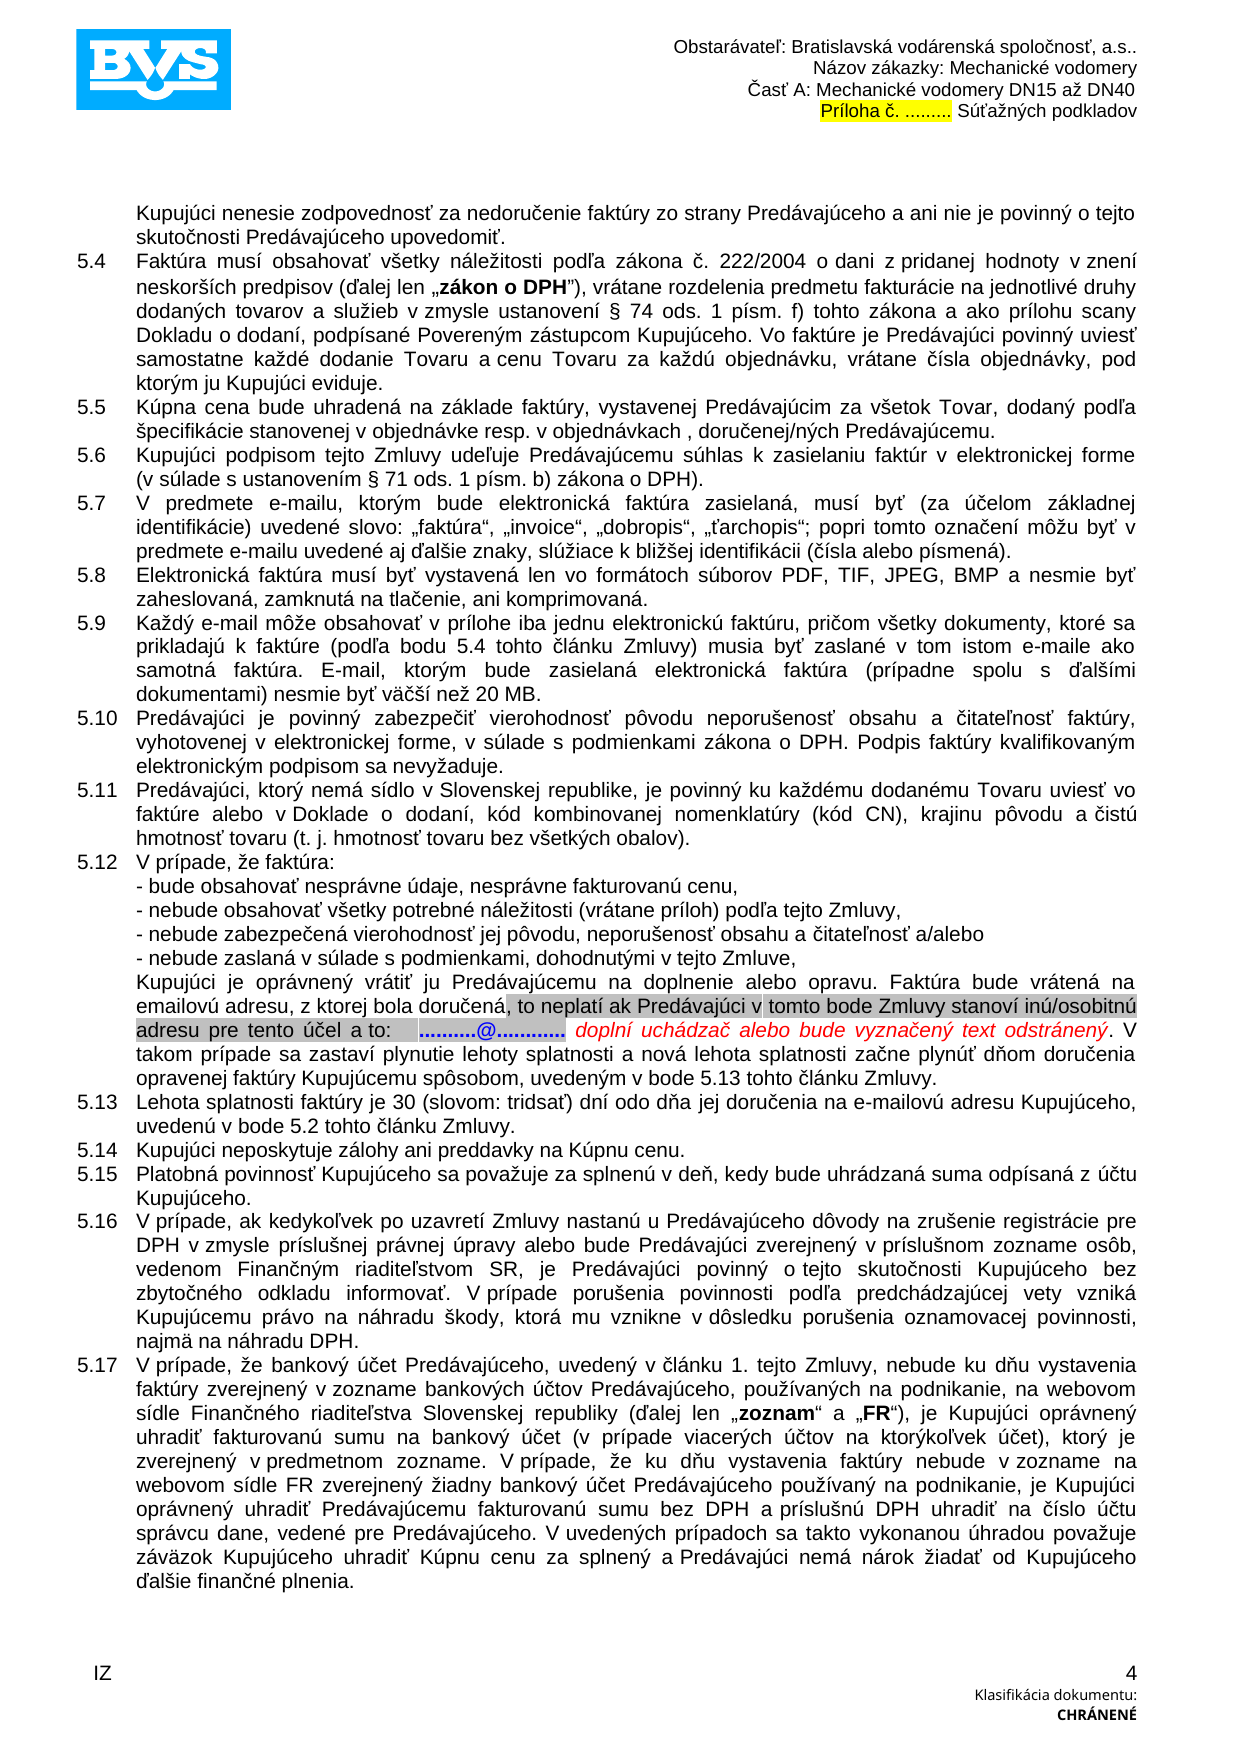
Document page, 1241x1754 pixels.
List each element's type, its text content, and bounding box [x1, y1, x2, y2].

list Platobná povinnosť Kupujúceho sa považuje za splnenú v deň, kedy bude uhrádzaná suma odpísaná z účtu Kupujúceho. [77, 1161, 1137, 1209]
list Lehota splatnosti faktúry je 30 (slovom: tridsať) dní odo dňa jej doručenia na e-mailovú adresu Kupujúceho, uvedenú v bode 5.2 tohto článku Zmluvy. [77, 1089, 1137, 1137]
text 5.16 V prípade, ak kedykoľvek po uzavretí Zmluvy nastanú u Predávajúceho dôvody na zrušenie registrácie pre DPH v zmysle príslušnej právnej úpravy alebo bude Predávajúci zverejnený v príslušnom zozname osôb, vedenom Finančným riaditeľstvom SR, je Predávajúci povinný o tejto skutočnosti Kupujúceho bez zbytočného odkladu informovať. V prípade porušenia povinnosti podľa predchádzajúcej vety vzniká Kupujúcemu právo na náhradu škody, ktorá mu vznikne v dôsledku porušenia oznamovacej povinnosti, najmä na náhradu DPH. [77, 1209, 1137, 1353]
text - nebude zaslaná v súlade s podmienkami, dohodnutými v tejto Zmluve, [136, 946, 1137, 970]
list V prípade, že faktúra: [77, 850, 1137, 874]
text - nebude obsahovať všetky potrebné náležitosti (vrátane príloh) podľa tejto Zmluvy, [136, 898, 1137, 922]
list Predávajúci je povinný zabezpečiť vierohodnosť pôvodu neporušenosť obsahu a čitateľnosť faktúry, vyhotovenej v elektronickej forme, v súlade s podmienkami zákona o DPH. Podpis faktúry kvalifikovaným elektronickým podpisom sa nevyžaduje. [77, 706, 1137, 778]
list V predmete e-mailu, ktorým bude elektronická faktúra zasielaná, musí byť (za účelom základnej identifikácie) uvedené slovo: „faktúra“, „invoice“, „dobropis“, „ťarchopis“; popri tomto označení môžu byť v predmete e-mailu uvedené aj ďalšie znaky, slúžiace k bližšej identifikácii (čísla alebo písmená). [77, 491, 1137, 562]
text Kupujúci nenesie zodpovednosť za nedoručenie faktúry zo strany Predávajúceho a ani nie je povinný o tejto skutočnosti Predávajúceho upovedomiť. [136, 201, 1137, 249]
text - bude obsahovať nesprávne údaje, nesprávne fakturovanú cenu, [136, 874, 1137, 898]
list Kupujúci podpisom tejto Zmluvy udeľuje Predávajúcemu súhlas k zasielaniu faktúr v elektronickej forme (v súlade s ustanovením § 71 ods. 1 písm. b) zákona o DPH). [77, 443, 1137, 491]
list Elektronická faktúra musí byť vystavená len vo formátoch súborov PDF, TIF, JPEG, BMP a nesmie byť zaheslovaná, zamknutá na tlačenie, ani komprimovaná. [77, 562, 1137, 610]
text 5.17 V prípade, že bankový účet Predávajúceho, uvedený v článku 1. tejto Zmluvy, nebude ku dňu vystavenia faktúry zverejnený v zozname bankových účtov Predávajúceho, používaných na podnikanie, na webovom sídle Finančného riaditeľstva Slovenskej republiky (ďalej len „zoznam“ a „FR“), je Kupujúci oprávnený uhradiť fakturovanú sumu na bankový účet (v prípade viacerých účtov na ktorýkoľvek účet), ktorý je zverejnený v predmetnom zozname. V prípade, že ku dňu vystavenia faktúry nebude v zozname na webovom sídle FR zverejnený žiadny bankový účet Predávajúceho používaný na podnikanie, je Kupujúci oprávnený uhradiť Predávajúcemu fakturovanú sumu bez DPH a príslušnú DPH uhradiť na číslo účtu správcu dane, vedené pre Predávajúceho. V uvedených prípadoch sa takto vykonanou úhradou považuje záväzok Kupujúceho uhradiť Kúpnu cenu za splnený a Predávajúci nemá nárok žiadať od Kupujúceho ďalšie finančné plnenia. [77, 1353, 1137, 1593]
text - nebude zabezpečená vierohodnosť jej pôvodu, neporušenosť obsahu a čitateľnosť a/alebo [136, 922, 1137, 946]
list Kupujúci neposkytuje zálohy ani preddavky na Kúpnu cenu. [77, 1137, 1137, 1161]
list Kúpna cena bude uhradená na základe faktúry, vystavenej Predávajúcim za všetok Tovar, dodaný podľa špecifikácie stanovenej v objednávke resp. v objednávkach , doručenej/ných Predávajúcemu. [77, 395, 1137, 443]
text Kupujúci je oprávnený vrátiť ju Predávajúcemu na doplnenie alebo opravu. Faktúra bude vrátená na emailovú adresu, z ktorej bola doručená, to neplatí ak Predávajúci v tomto bode Zmluvy stanoví inú/osobitnú adresu pre tento účel a to: ..........@............ doplní uchádzač alebo bude vyznačený text odstránený. V takom prípade sa zastaví plynutie lehoty splatnosti a nová lehota splatnosti začne plynúť dňom doručenia opravenej faktúry Kupujúcemu spôsobom, uvedeným v bode 5.13 tohto článku Zmluvy. [136, 970, 1137, 1089]
list Každý e-mail môže obsahovať v prílohe iba jednu elektronickú faktúru, pričom všetky dokumenty, ktoré sa prikladajú k faktúre (podľa bodu 5.4 tohto článku Zmluvy) musia byť zaslané v tom istom e-maile ako samotná faktúra. E-mail, ktorým bude zasielaná elektronická faktúra (prípadne spolu s ďalšími dokumentami) nesmie byť väčší než 20 MB. [77, 610, 1137, 706]
list Faktúra musí obsahovať všetky náležitosti podľa zákona č. 222/2004 o dani z pridanej hodnoty v znení neskorších predpisov (ďalej len „zákon o DPH”), vrátane rozdelenia predmetu fakturácie na jednotlivé druhy dodaných tovarov a služieb v zmysle ustanovení § 74 ods. 1 písm. f) tohto zákona a ako prílohu scany Dokladu o dodaní, podpísané Povereným zástupcom Kupujúceho. Vo faktúre je Predávajúci povinný uviesť samostatne každé dodanie Tovaru a cenu Tovaru za každú objednávku, vrátane čísla objednávky, pod ktorým ju Kupujúci eviduje. [77, 249, 1137, 395]
list Predávajúci, ktorý nemá sídlo v Slovenskej republike, je povinný ku každému dodanému Tovaru uviesť vo faktúre alebo v Doklade o dodaní, kód kombinovanej nomenklatúry (kód CN), krajinu pôvodu a čistú hmotnosť tovaru (t. j. hmotnosť tovaru bez všetkých obalov). [77, 778, 1137, 850]
